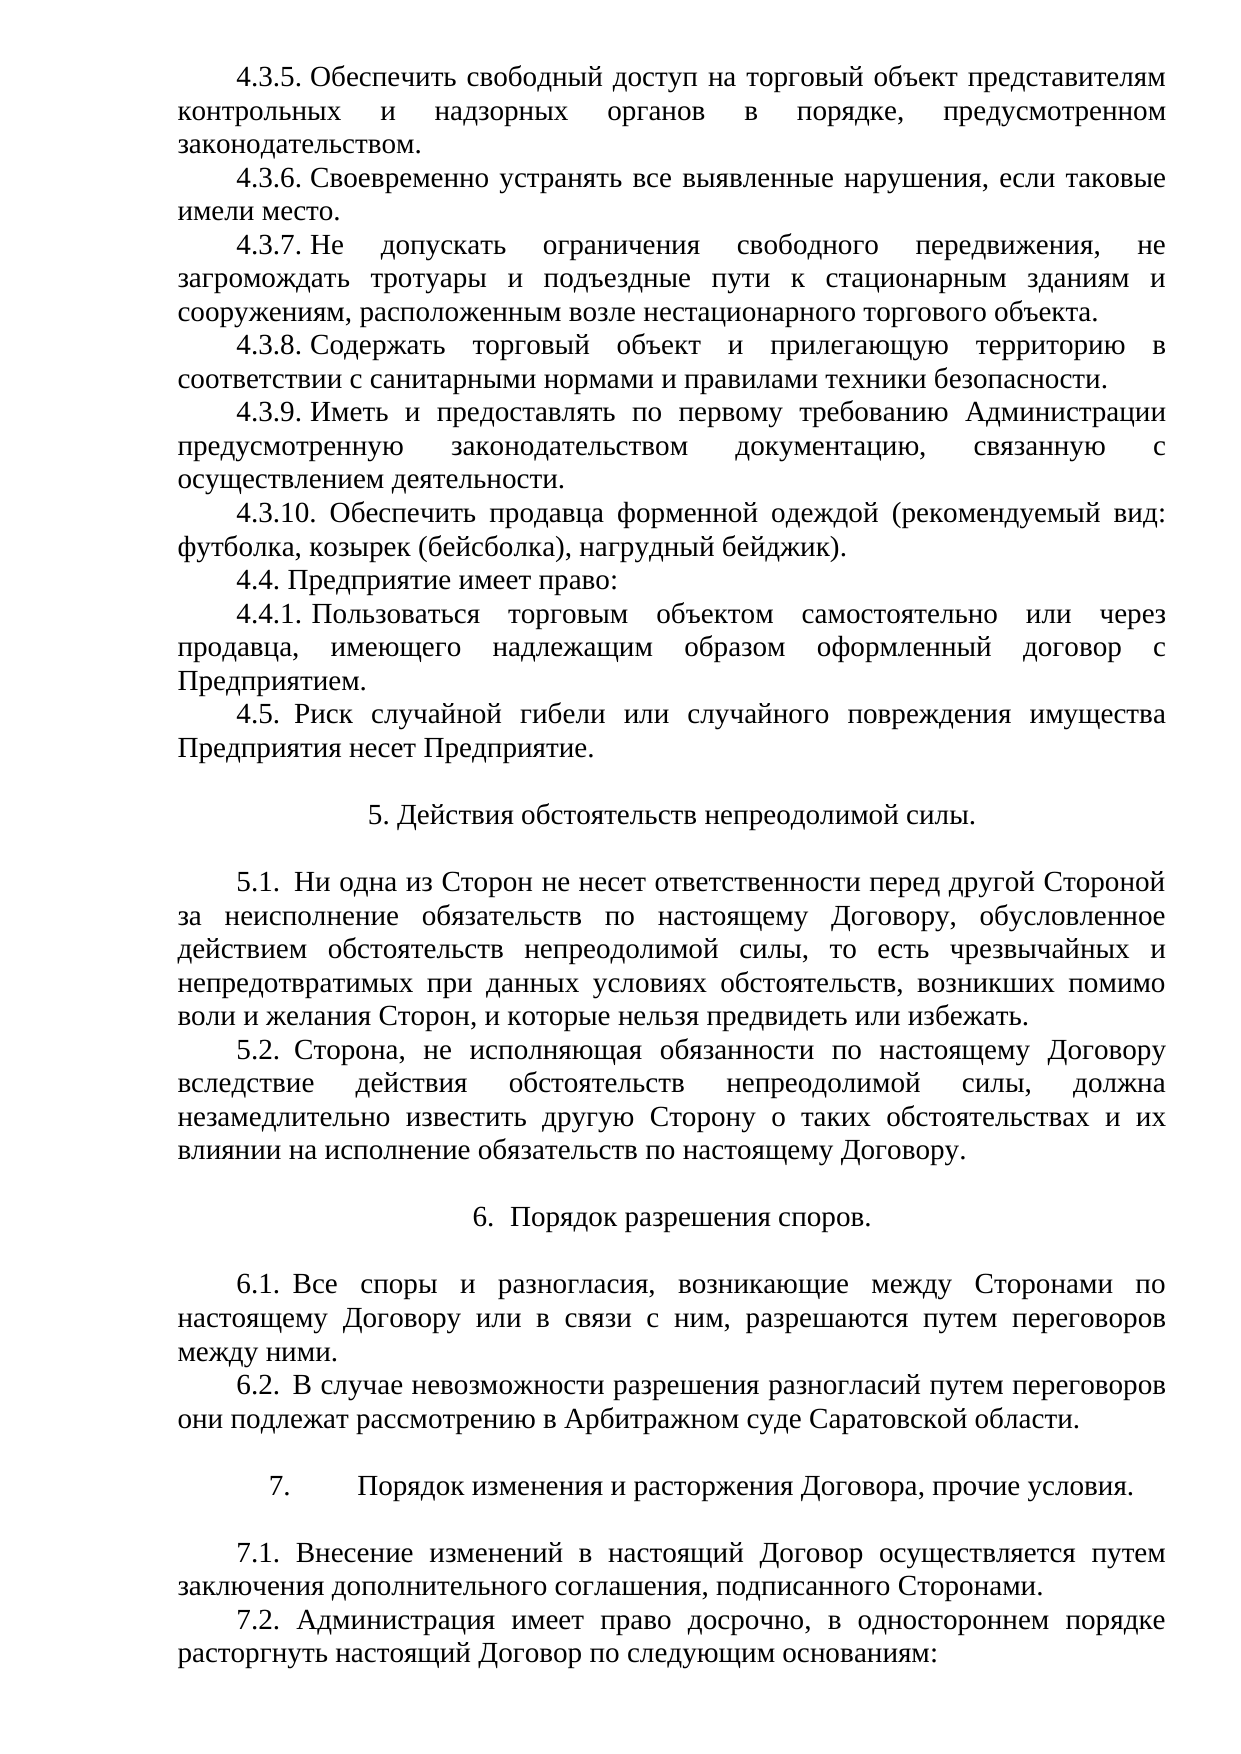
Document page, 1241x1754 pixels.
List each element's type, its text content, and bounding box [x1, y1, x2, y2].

text 5.2. Сторона, не исполняющая обязанности по настоящему Договору вследствие действия обстоятельств непреодолимой силы, должна незамедлительно известить другую Сторону о таких обстоятельствах и их влиянии на исполнение обязательств по настоящему Договору. [177, 1032, 1167, 1166]
list Порядок разрешения споров. [177, 1199, 1167, 1233]
text 7.1. Внесение изменений в настоящий Договор осуществляется путем заключения дополнительного соглашения, подписанного Сторонами. [177, 1535, 1167, 1602]
text 4.3.6. Своевременно устранять все выявленные нарушения, если таковые имели место. [177, 160, 1167, 227]
text 4.4. Предприятие имеет право: [177, 562, 1167, 596]
text 7.2. Администрация имеет право досрочно, в одностороннем порядке расторгнуть настоящий Договор по следующим основаниям: [177, 1602, 1167, 1669]
text 4.3.10. Обеспечить продавца форменной одеждой (рекомендуемый вид: футболка, козырек (бейсболка), нагрудный бейджик). [177, 495, 1167, 562]
list Порядок изменения и расторжения Договора, прочие условия. [177, 1468, 1167, 1501]
text 4.3.5. Обеспечить свободный доступ на торговый объект представителям контрольных и надзорных органов в порядке, предусмотренном законодательством. [177, 59, 1167, 160]
text 5. Действия обстоятельств непреодолимой силы. [177, 797, 1167, 831]
text 4.5. Риск случайной гибели или случайного повреждения имущества Предприятия несет Предприятие. [177, 696, 1167, 763]
text 6.2. В случае невозможности разрешения разногласий путем переговоров они подлежат рассмотрению в Арбитражном суде Саратовской области. [177, 1367, 1167, 1434]
text 4.3.9. Иметь и предоставлять по первому требованию Администрации предусмотренную законодательством документацию, связанную с осуществлением деятельности. [177, 394, 1167, 495]
text 6.1. Все споры и разногласия, возникающие между Сторонами по настоящему Договору или в связи с ним, разрешаются путем переговоров между ними. [177, 1267, 1167, 1367]
text 5.1. Ни одна из Сторон не несет ответственности перед другой Стороной за неисполнение обязательств по настоящему Договору, обусловленное действием обстоятельств непреодолимой силы, то есть чрезвычайных и непредотвратимых при данных условиях обстоятельств, возникших помимо воли и желания Сторон, и которые нельзя предвидеть или избежать. [177, 864, 1167, 1032]
text 4.3.7. Не допускать ограничения свободного передвижения, не загромождать тротуары и подъездные пути к стационарным зданиям и сооружениям, расположенным возле нестационарного торгового объекта. [177, 227, 1167, 327]
text 4.3.8. Содержать торговый объект и прилегающую территорию в соответствии с санитарными нормами и правилами техники безопасности. [177, 327, 1167, 394]
text 4.4.1. Пользоваться торговым объектом самостоятельно или через продавца, имеющего надлежащим образом оформленный договор с Предприятием. [177, 596, 1167, 696]
